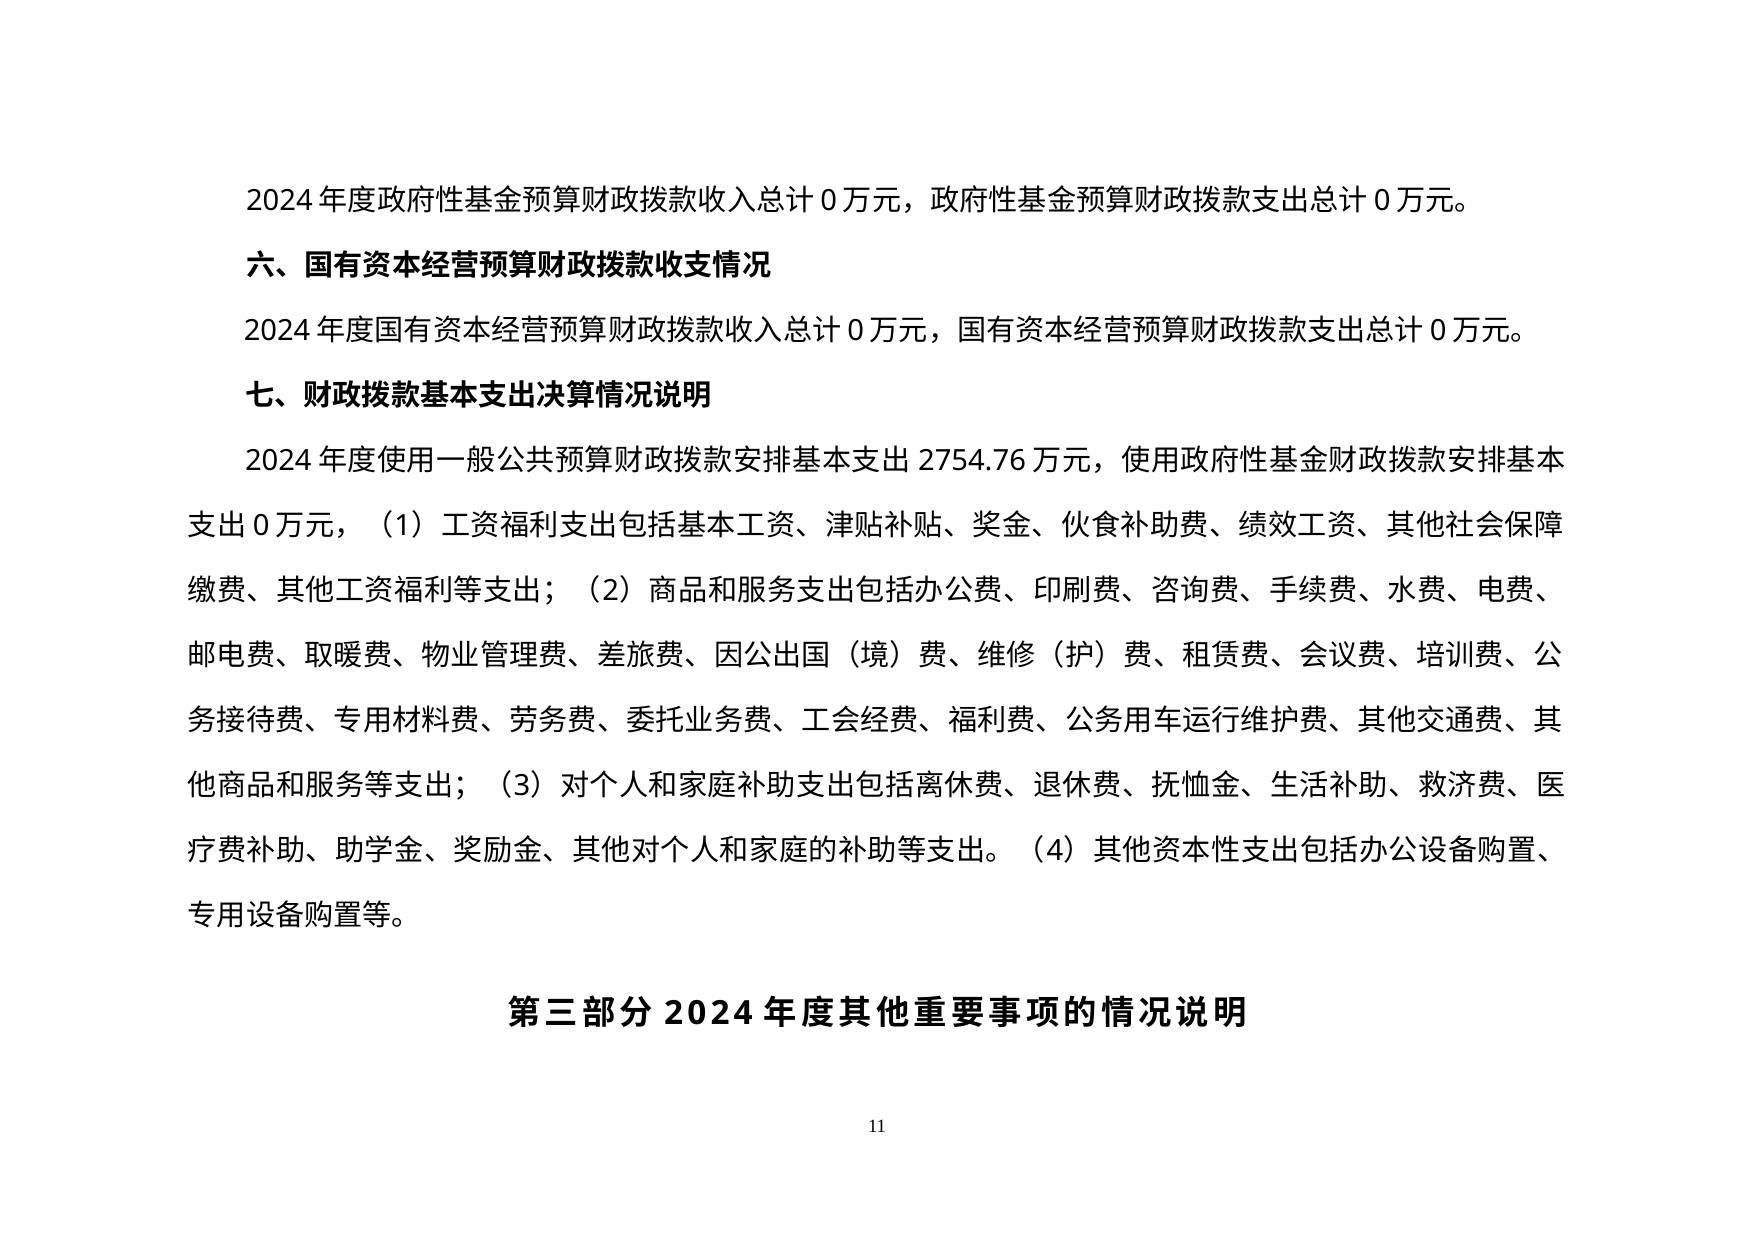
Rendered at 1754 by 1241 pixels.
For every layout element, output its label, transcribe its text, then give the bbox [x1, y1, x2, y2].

text 2024年度国有资本经营预算财政拨款收入总计0万元，国有资本经营预算财政拨款支出总计0万元。 [187, 295, 1566, 360]
text 七、财政拨款基本支出决算情况说明 [187, 360, 1566, 425]
text 2024年度使用一般公共预算财政拨款安排基本支出2754.76万元，使用政府性基金财政拨款安排基本支出0万元，（1）工资福利支出包括基本工资、津贴补贴、奖金、伙食补助费、绩效工资、其他社会保障缴费、其他工资福利等支出；（2）商品和服务支出包括办公费、印刷费、咨询费、手续费、水费、电费、邮电费、取暖费、物业管理费、差旅费、因公出国（境）费、维修（护）费、租赁费、会议费、培训费、公务接待费、专用材料费、劳务费、委托业务费、工会经费、福利费、公务用车运行维护费、其他交通费、其他商品和服务等支出；（3）对个人和家庭补助支出包括离休费、退休费、抚恤金、生活补助、救济费、医疗费补助、助学金、奖励金、其他对个人和家庭的补助等支出。（4）其他资本性支出包括办公设备购置、专用设备购置等。 [187, 425, 1566, 945]
text 2024年度政府性基金预算财政拨款收入总计0万元，政府性基金预算财政拨款支出总计0万元。 [187, 165, 1566, 230]
text 六、国有资本经营预算财政拨款收支情况 [187, 230, 1566, 295]
text 第三部分2024年度其他重要事项的情况说明 [187, 978, 1566, 1043]
